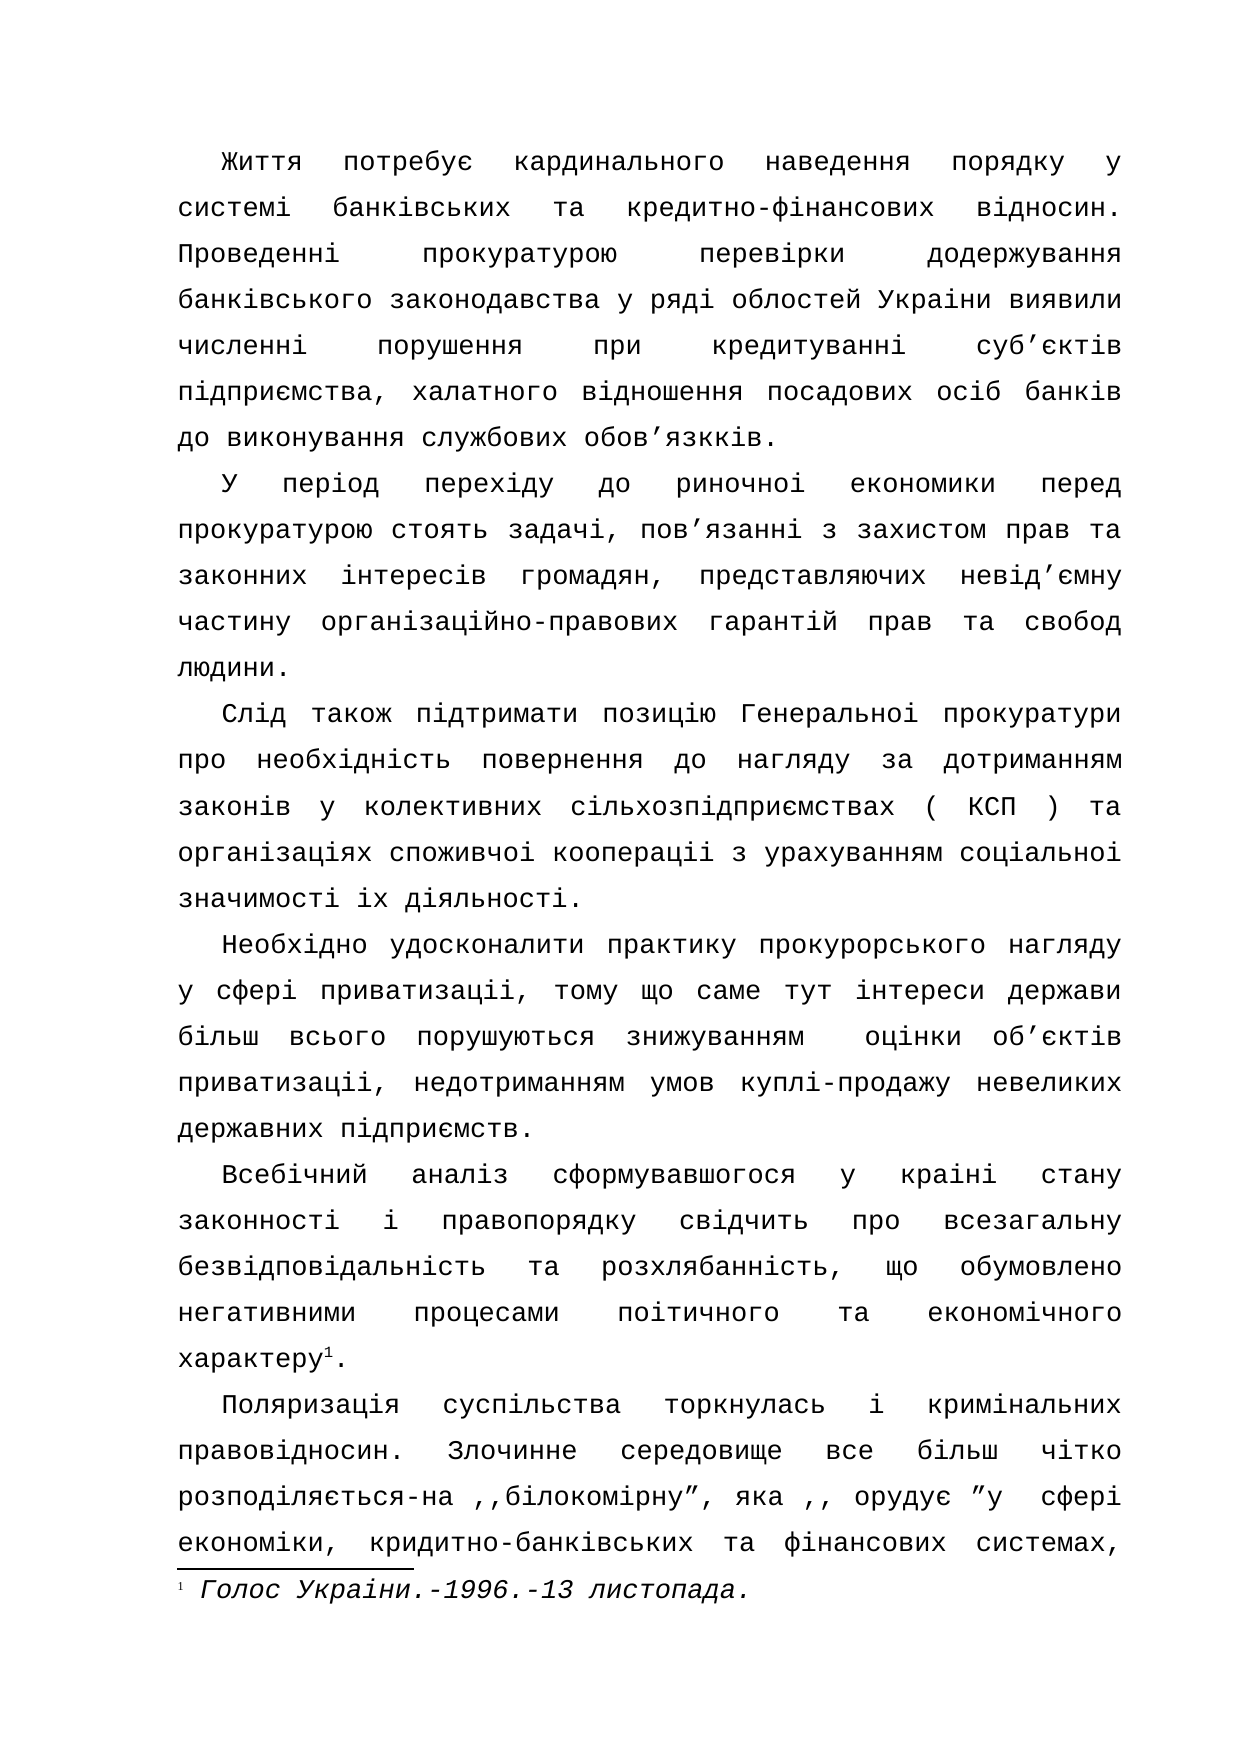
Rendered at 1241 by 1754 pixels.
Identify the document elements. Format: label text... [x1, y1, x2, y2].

text Всебічний аналіз сформувавшогося у краіні стану законності і правопорядку свідчить про всезагальну безвідповідальність та розхлябанність, що обумовлено негативними процесами поітичного та економічного характеру. [177, 1161, 1122, 1376]
text Необхідно удосконалити практику прокурорського нагляду у сфері приватизаціі, тому що саме тут інтереси держави більш всього порушуються знижуванням оцінки об’єктів приватизаціі, недотриманням умов куплі-продажу невеликих державних підприємств. [177, 930, 1122, 1145]
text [177, 1391, 1122, 1560]
text У період перехіду до риночноі економики перед прокуратурою стоять задачі, пов’язанні з захистом прав та законних інтересів громадян, представляючих невід’ємну частину організаційно-правових гарантій прав та свобод людини. [177, 470, 1122, 685]
text Слід також підтримати позицію Генеральноі прокуратури про необхідність повернення до нагляду за дотриманням законів у колективних сільхозпідприємствах ( КСП ) та організаціях споживчоі коопераціі з урахуванням соціальноі значимості іх діяльності. [177, 700, 1122, 915]
text Життя потребує кардинального наведення порядку у системі банківських та кредитно-фінансових відносин. Проведенні прокуратурою перевірки додержування банківського законодавства у ряді облостей Украіни виявили численні порушення при кредитуванні суб’єктів підприємства, халатного відношення посадових осіб банків до виконування службових обов’язкків. [177, 148, 1122, 455]
